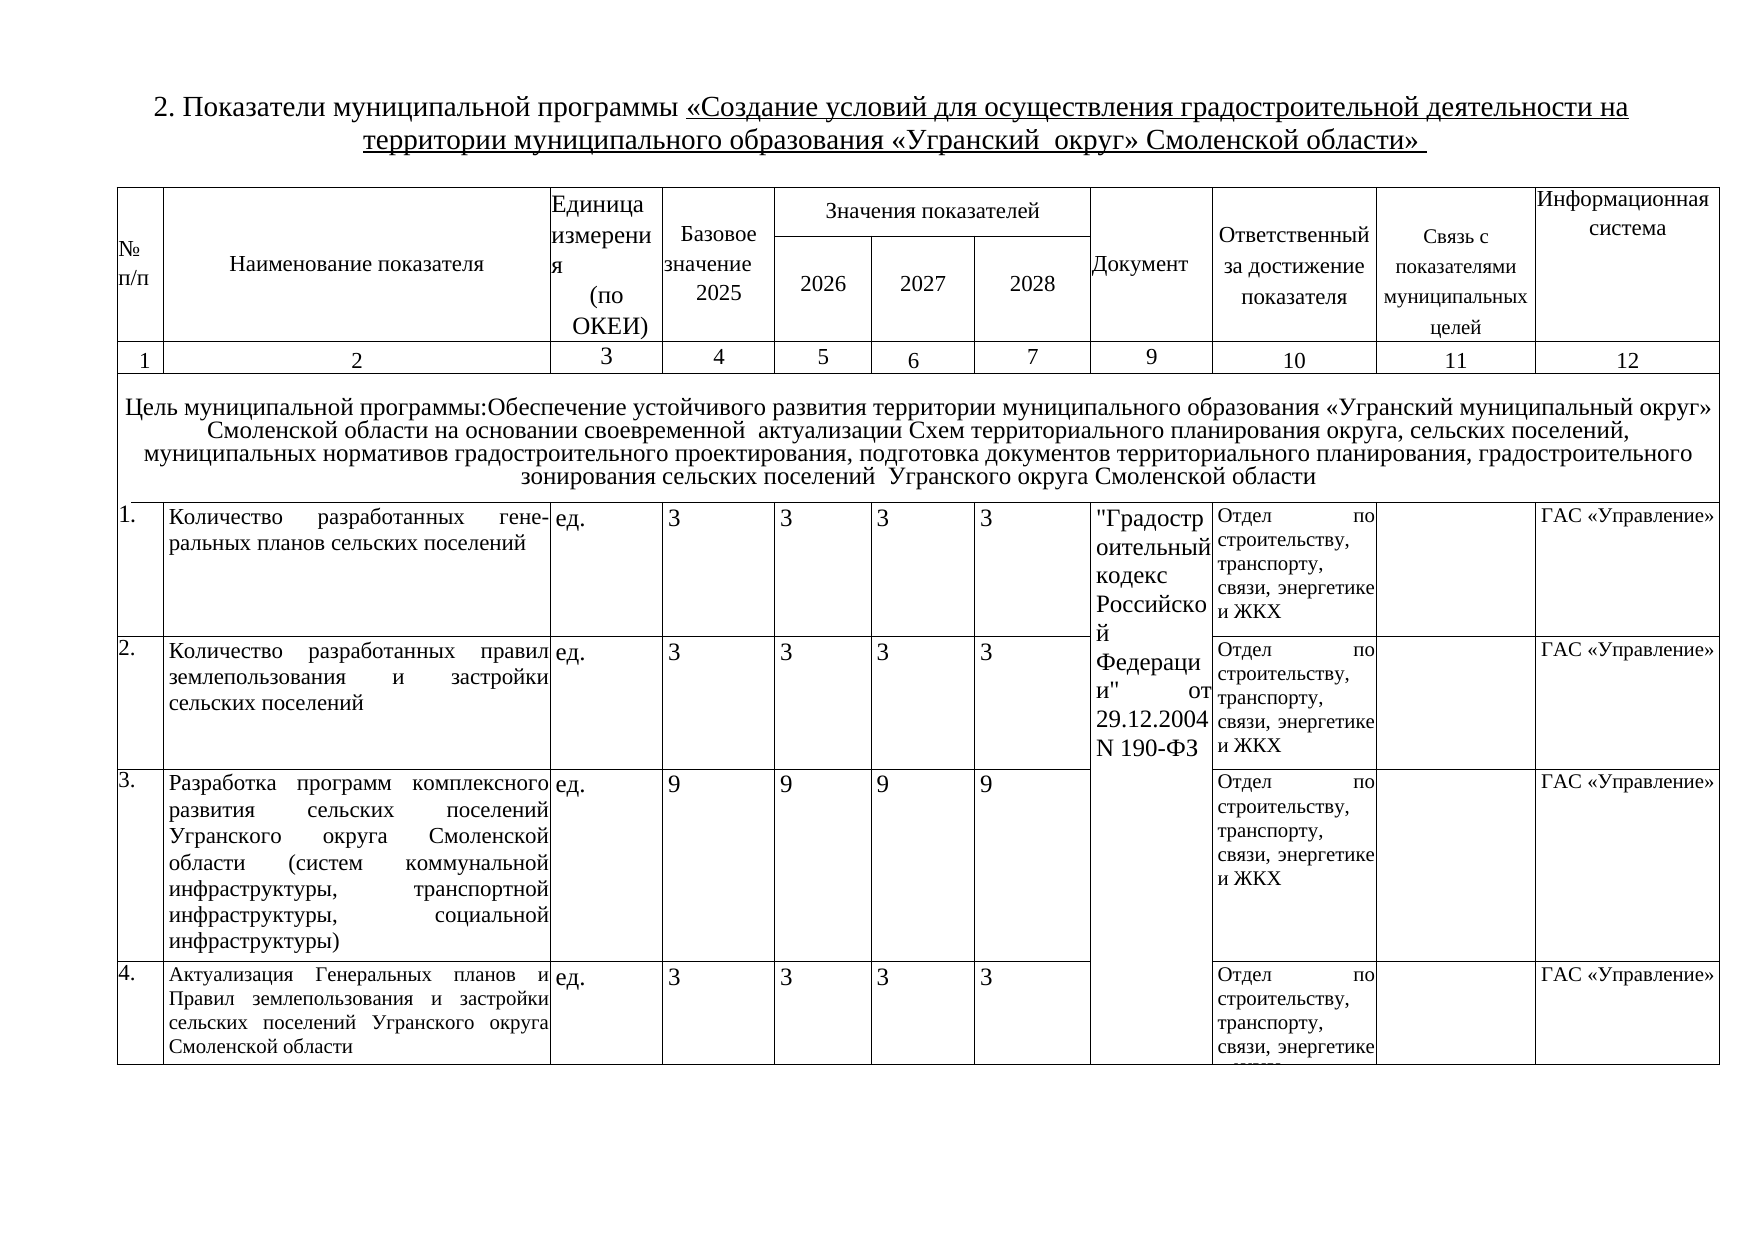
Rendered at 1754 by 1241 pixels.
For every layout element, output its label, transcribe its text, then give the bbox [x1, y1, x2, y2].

table_cell 9 [975, 770, 1090, 961]
table_header Связь с показателями муниципальных целей [1377, 188, 1535, 341]
table_cell 3 [775, 503, 871, 636]
table_cell 3 [663, 962, 774, 1064]
table_cell 5 [775, 342, 871, 373]
table_cell 3 [663, 503, 774, 636]
table_cell 9 [775, 770, 871, 961]
table_cell ГАС «Управление» [1536, 770, 1719, 961]
table_cell ед. [551, 770, 662, 961]
table_cell [1377, 637, 1535, 768]
table_cell Отдел по строительству, транспорту, связи, энергетике и ЖКХ [1213, 962, 1376, 1064]
table_cell 3 [975, 503, 1090, 636]
table_cell 3 [872, 962, 974, 1064]
table_cell ед. [551, 503, 662, 636]
table_cell Отдел по строительству, транспорту, связи, энергетике и ЖКХ [1213, 770, 1376, 961]
table_cell 3 [872, 637, 974, 768]
table_cell 1 [118, 342, 163, 373]
table_cell 9 [663, 770, 774, 961]
table_cell Актуализация Генеральных планов и Правил землепользования и застройки сельских поселений Угранского округа Смоленской области [164, 962, 550, 1064]
table_cell 3 [975, 962, 1090, 1064]
table_cell Отдел по строительству, транспорту, связи, энергетике и ЖКХ [1213, 503, 1376, 636]
table_header Базовое значение 2025 [663, 188, 774, 341]
table_cell ед. [551, 637, 662, 768]
table_cell 3 [775, 962, 871, 1064]
table_header № п/п [118, 188, 163, 341]
table_cell 3. [118, 770, 163, 961]
table_cell ГАС «Управление» [1536, 503, 1719, 636]
table_cell [1377, 503, 1535, 636]
table_cell Количество разработанных генеральных планов сельских поселений [164, 503, 550, 636]
table_cell 2027 [872, 237, 974, 341]
table_header Наименование показателя [164, 188, 550, 341]
table_cell ед. [551, 962, 662, 1064]
table_cell 11 [1377, 342, 1535, 373]
text 2. Показатели муниципальной программы «Создание условий для осуществления градостроительной деятельности на территории муниципального образования «Угранский округ» Смоленской области» [122, 89, 1660, 156]
table_header Документ [1091, 188, 1212, 341]
table_cell 2 [164, 342, 550, 373]
table_cell Количество разработанных правил землепользования и застройки сельских поселений [164, 637, 550, 768]
table_header Значения показателей [775, 188, 1090, 236]
table_cell 2026 [775, 237, 871, 341]
table_cell ГАС «Управление» [1536, 962, 1719, 1064]
table_cell 2028 [975, 237, 1090, 341]
table_header Единица измерения (по ОКЕИ) [551, 188, 662, 341]
table_cell 7 [975, 342, 1090, 373]
table_cell 3 [551, 342, 662, 373]
table_cell 3 [975, 637, 1090, 768]
table_cell 1. [118, 503, 163, 636]
table_cell [1377, 770, 1535, 961]
table_cell Разработка программ комплексного развития сельских поселений Угранского округа Смоленской области (систем коммунальной инфраструктуры, транспортной инфраструктуры, социальной инфраструктуры) [164, 770, 550, 961]
table_cell 10 [1213, 342, 1376, 373]
table_cell 3 [775, 637, 871, 768]
table_cell 4 [663, 342, 774, 373]
table_cell Цель муниципальной программы:Обеспечение устойчивого развития территории муниципального образования «Угранский муниципальный округ» Смоленской области на основании своевременной актуализации Схем территориального планирования округа, сельских поселений, муниципальных нормативов градостроительного проектирования, подготовка документов территориального планирования, градостроительного зонирования сельских поселений Угранского округа Смоленской области [118, 374, 1719, 502]
table_header Ответственный за достижение показателя [1213, 188, 1376, 341]
table_header Информационная система [1536, 188, 1719, 341]
table_cell "Градостроительный кодекс Российской Федерации" от 29.12.2004 N 190-ФЗ [1091, 503, 1212, 1064]
table_cell 6 [872, 342, 974, 373]
table_cell 3 [872, 503, 974, 636]
table_cell 12 [1536, 342, 1719, 373]
table_cell Отдел по строительству, транспорту, связи, энергетике и ЖКХ [1213, 637, 1376, 768]
table_cell 4. [118, 962, 163, 1064]
table_cell 9 [1091, 342, 1212, 373]
table_cell 2. [118, 637, 163, 768]
table_cell [1377, 962, 1535, 1064]
table_cell 9 [872, 770, 974, 961]
table_cell 3 [663, 637, 774, 768]
table_cell ГАС «Управление» [1536, 637, 1719, 768]
